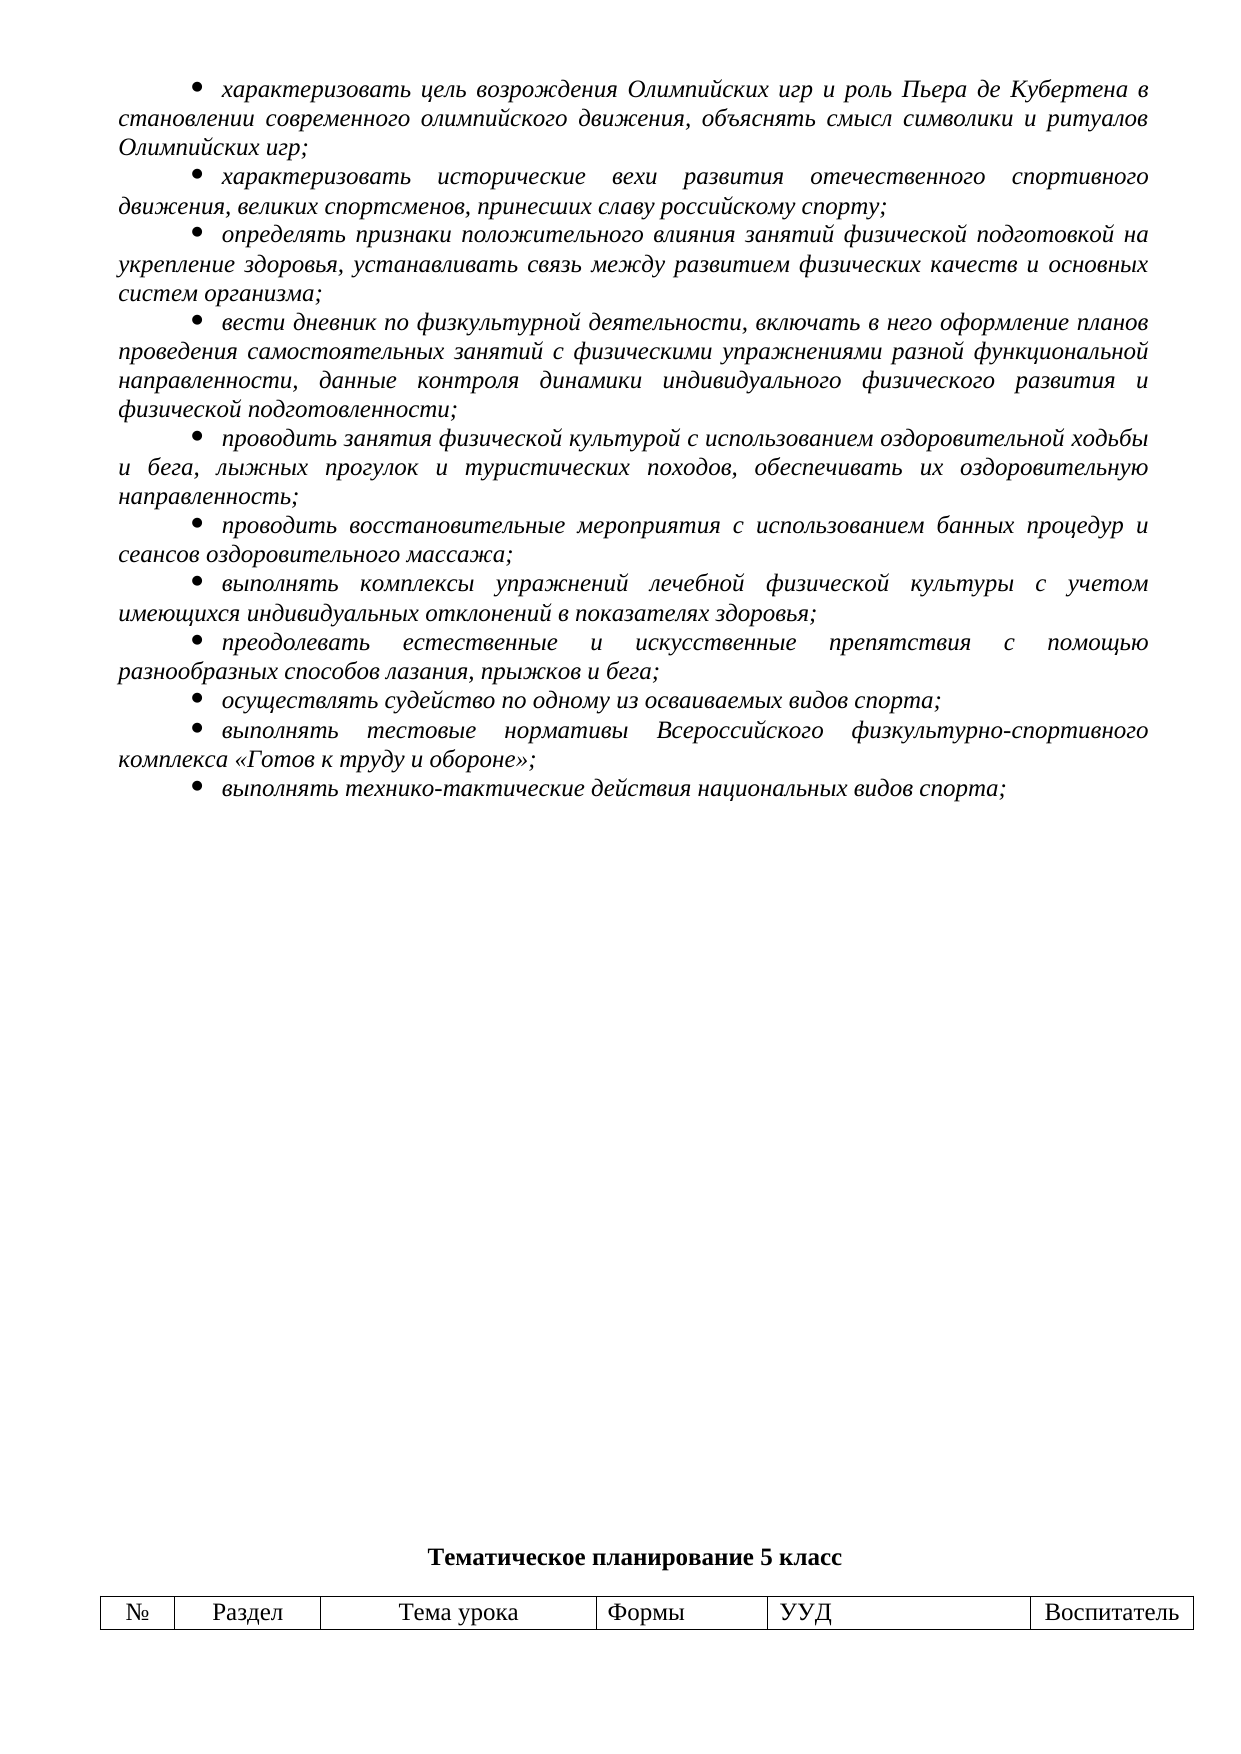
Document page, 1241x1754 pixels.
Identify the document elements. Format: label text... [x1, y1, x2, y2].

list характеризовать исторические вехи развития отечественного спортивного движения, великих спортсменов, принесших славу российскому спорту; [118, 161, 1152, 219]
table_header Тема урока [321, 1597, 596, 1629]
list осуществлять судейство по одному из осваиваемых видов спорта; [118, 685, 1152, 715]
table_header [1031, 1597, 1193, 1629]
list преодолевать естественные и искусственные препятствия с помощью разнообразных способов лазания, прыжков и бега; [118, 627, 1152, 685]
table_header Формы контроля [597, 1597, 767, 1629]
list выполнять тестовые нормативы Всероссийского физкультурно-спортивного комплекса «Готов к труду и обороне»; [118, 715, 1152, 773]
list выполнять технико-тактические действия национальных видов спорта; [118, 773, 1152, 803]
text Тематическое планирование 5 класс [118, 1542, 1152, 1570]
list вести дневник по физкультурной деятельности, включать в него оформление планов проведения самостоятельных занятий с физическими упражнениями разной функциональной направленности, данные контроля динамики индивидуального физического развития и физической подготовленности; [118, 307, 1152, 423]
table_header УУД [768, 1597, 1030, 1629]
list определять признаки положительного влияния занятий физической подготовкой на укрепление здоровья, устанавливать связь между развитием физических качеств и основных систем организма; [118, 219, 1152, 307]
list выполнять комплексы упражнений лечебной физической культуры с учетом имеющихся индивидуальных отклонений в показателях здоровья; [118, 568, 1152, 627]
list проводить восстановительные мероприятия с использованием банных процедур и сеансов оздоровительного массажа; [118, 510, 1152, 568]
table_header № п/п [101, 1597, 174, 1629]
list характеризовать цель возрождения Олимпийских игр и роль Пьера де Кубертена в становлении современного олимпийского движения, объяснять смысл символики и ритуалов Олимпийских игр; [118, 74, 1152, 161]
table_header Раздел программы [175, 1597, 320, 1629]
list проводить занятия физической культурой с использованием оздоровительной ходьбы и бега, лыжных прогулок и туристических походов, обеспечивать их оздоровительную направленность; [118, 423, 1152, 510]
